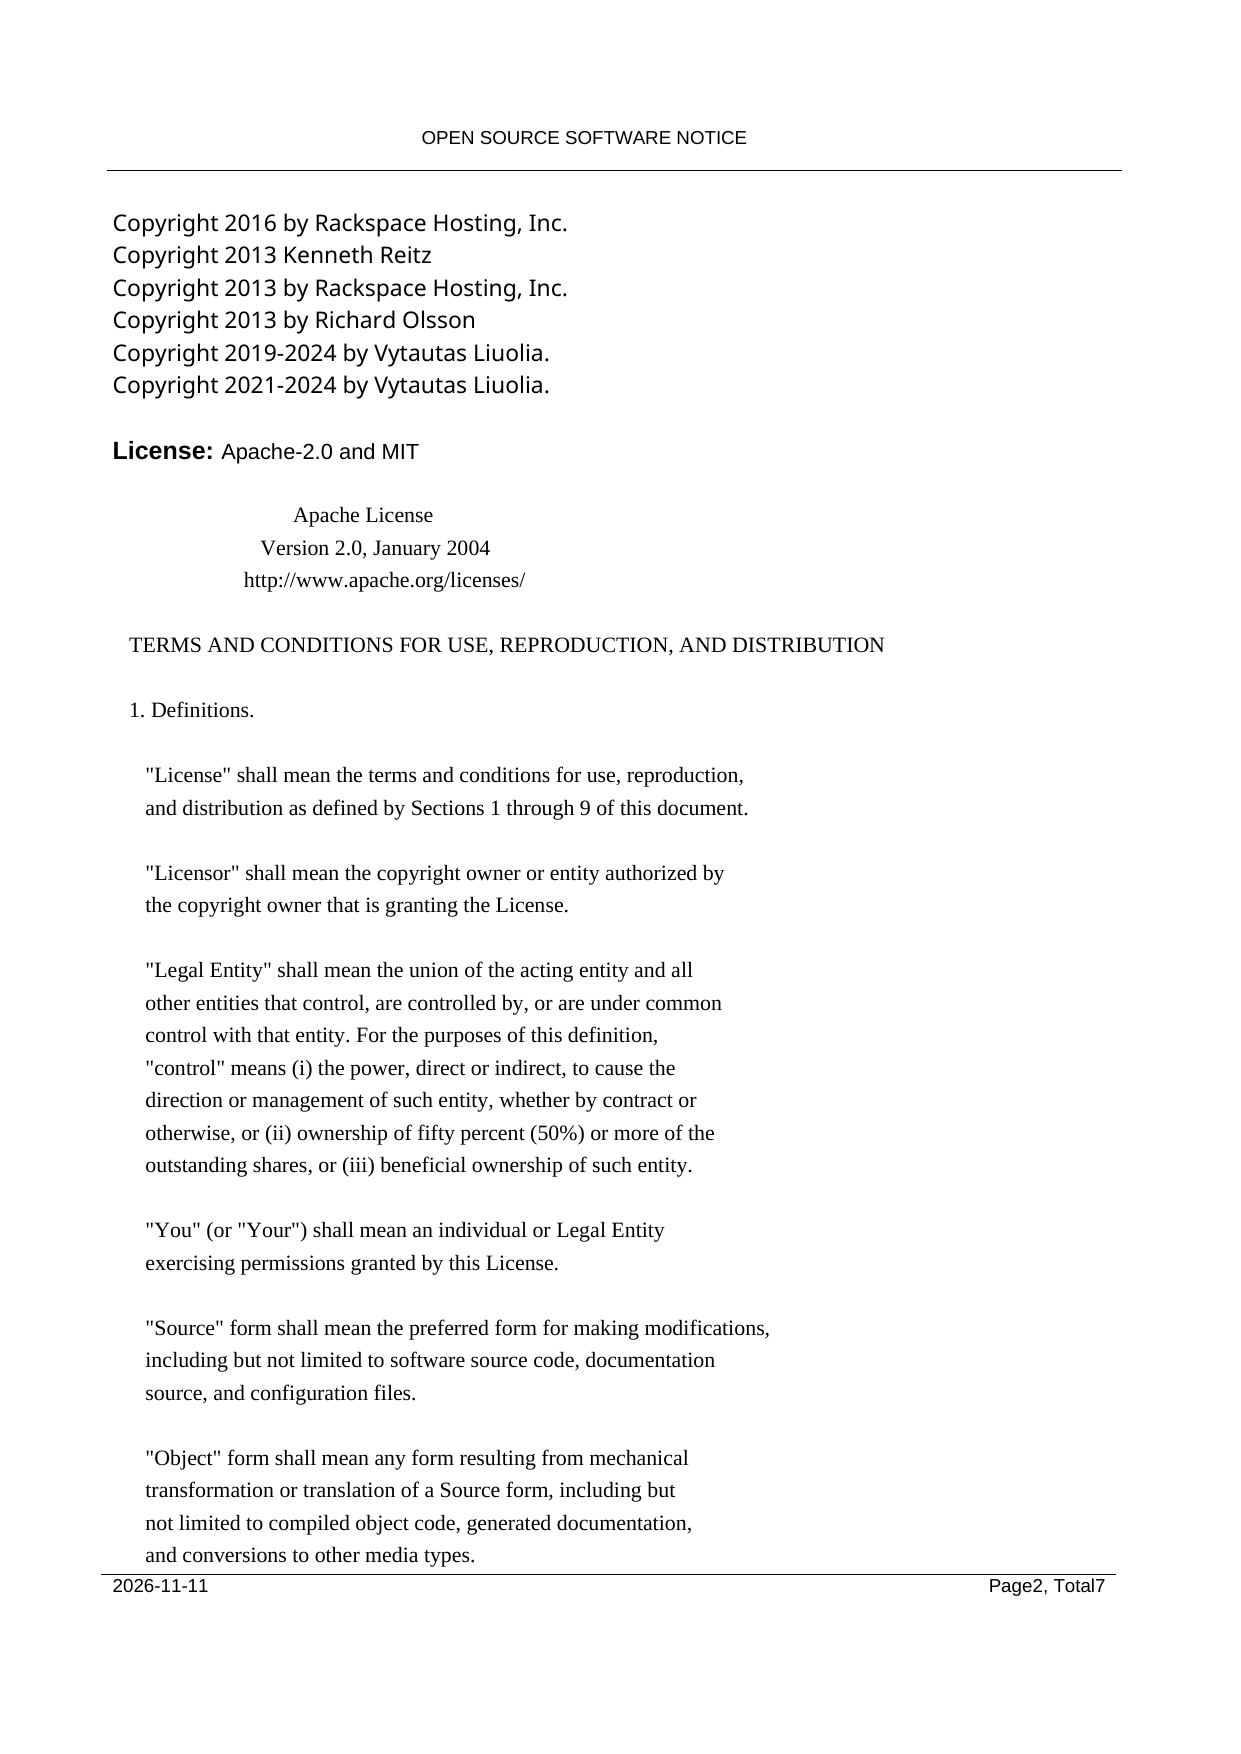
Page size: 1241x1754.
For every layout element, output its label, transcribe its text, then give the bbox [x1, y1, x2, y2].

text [112, 206, 1128, 434]
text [112, 466, 1128, 1571]
text License: Apache-2.0 and MIT [112, 434, 1128, 466]
